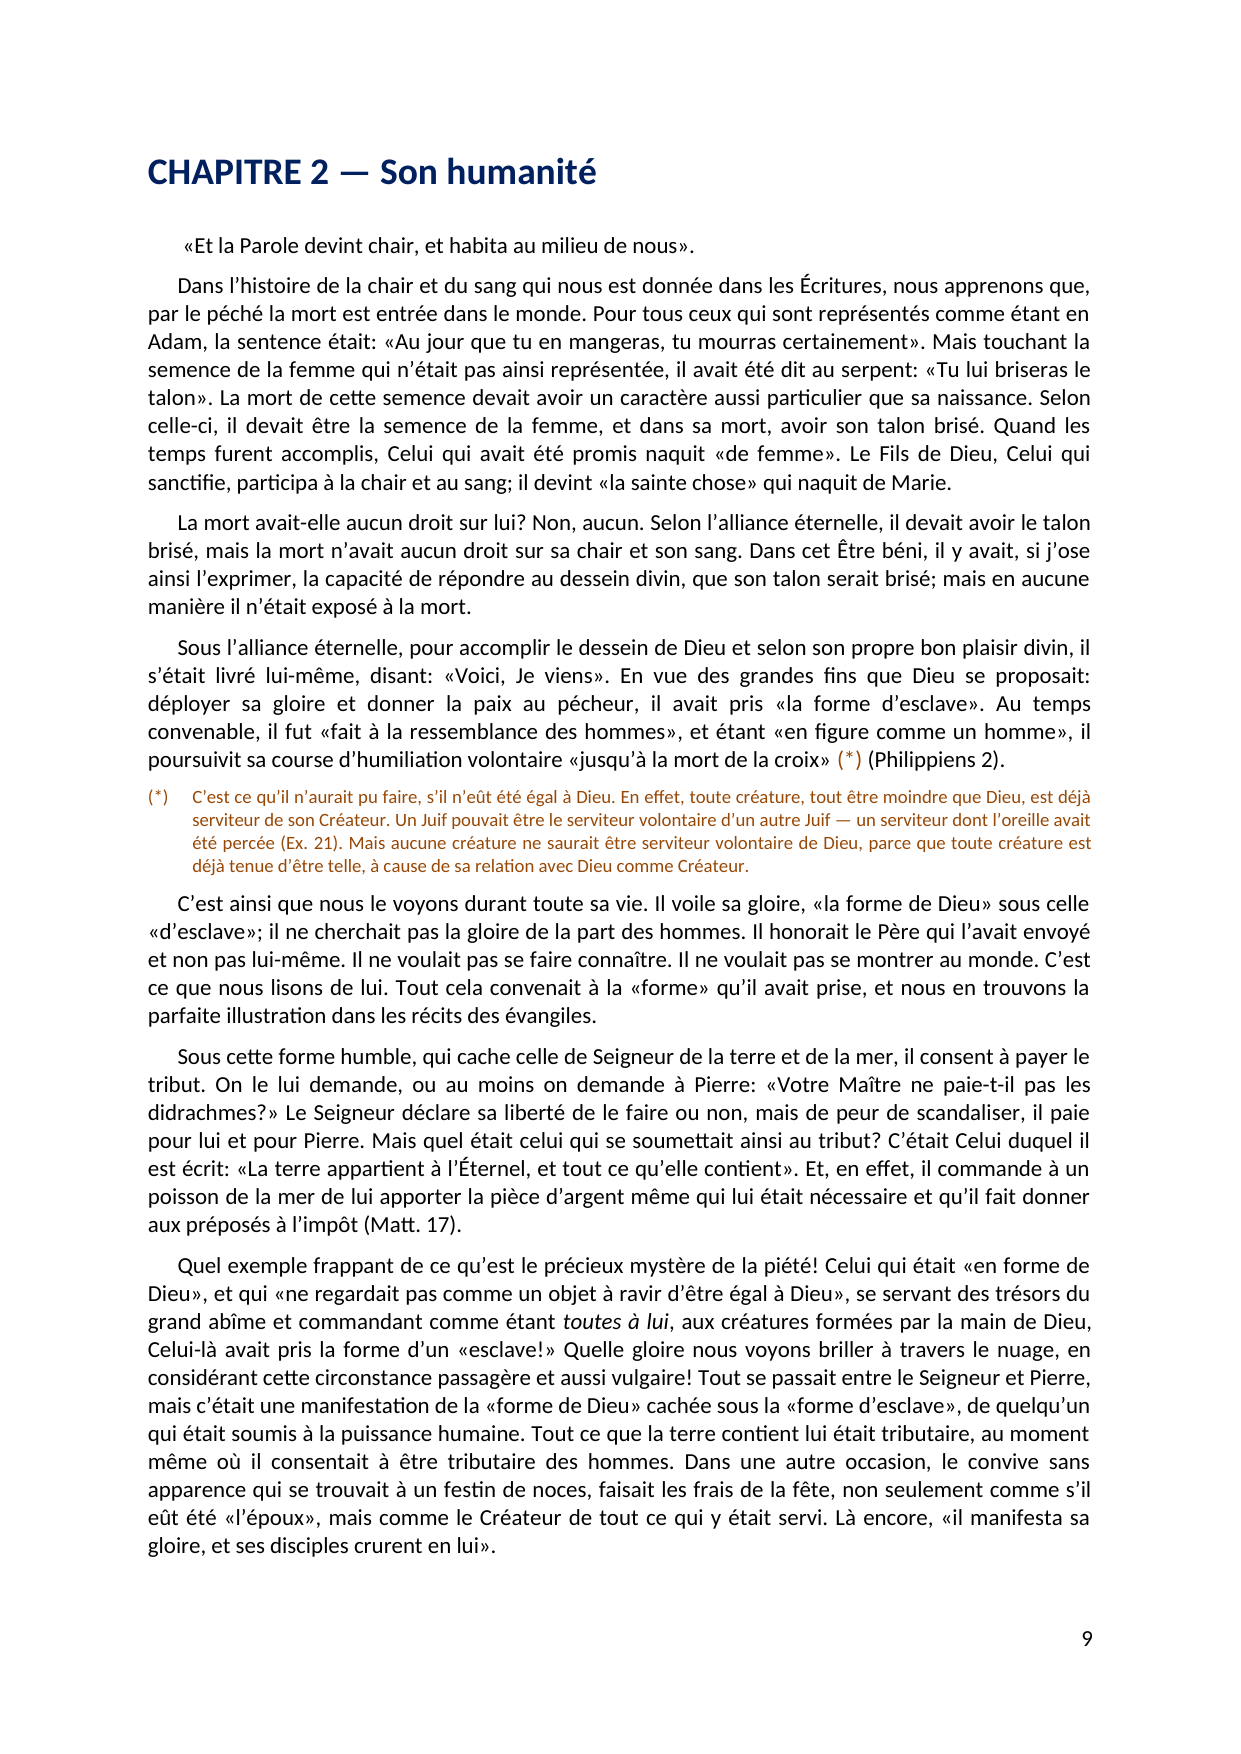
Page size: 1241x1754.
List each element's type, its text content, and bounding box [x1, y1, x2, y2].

text (*) C’est ce qu’il n’aurait pu faire, s’il n’eût été égal à Dieu. En effet, toute créature, tout être moindre que Dieu, est déjà serviteur de son Créateur. Un Juif pouvait être le serviteur volontaire d’un autre Juif — un serviteur dont l’oreille avait été percée (Ex. 21). Mais aucune créature ne saurait être serviteur volontaire de Dieu, parce que toute créature est déjà tenue d’être telle, à cause de sa relation avec Dieu comme Créateur. [148, 785, 1093, 877]
text Sous cette forme humble, qui cache celle de Seigneur de la terre et de la mer, il consent à payer le tribut. On le lui demande, ou au moins on demande à Pierre: «Votre Maître ne paie-t-il pas les didrachmes?» Le Seigneur déclare sa liberté de le faire ou non, mais de peur de scandaliser, il paie pour lui et pour Pierre. Mais quel était celui qui se soumettait ainsi au tribut? C’était Celui duquel il est écrit: «La terre appartient à l’Éternel, et tout ce qu’elle contient». Et, en effet, il commande à un poisson de la mer de lui apporter la pièce d’argent même qui lui était nécessaire et qu’il fait donner aux préposés à l’impôt (Matt. 17). [148, 1042, 1093, 1238]
text Sous l’alliance éternelle, pour accomplir le dessein de Dieu et selon son propre bon plaisir divin, il s’était livré lui-même, disant: «Voici, Je viens». En vue des grandes fins que Dieu se proposait: déployer sa gloire et donner la paix au pécheur, il avait pris «la forme d’esclave». Au temps convenable, il fut «fait à la ressemblance des hommes», et étant «en figure comme un homme», il poursuivit sa course d’humiliation volontaire «jusqu’à la mort de la croix» (*) (Philippiens 2). [148, 633, 1093, 773]
text La mort avait-elle aucun droit sur lui? Non, aucun. Selon l’alliance éternelle, il devait avoir le talon brisé, mais la mort n’avait aucun droit sur sa chair et son sang. Dans cet Être béni, il y avait, si j’ose ainsi l’exprimer, la capacité de répondre au dessein divin, que son talon serait brisé; mais en aucune manière il n’était exposé à la mort. [148, 508, 1093, 620]
text «Et la Parole devint chair, et habita au milieu de nous». [148, 231, 1093, 259]
text C’est ainsi que nous le voyons durant toute sa vie. Il voile sa gloire, «la forme de Dieu» sous celle «d’esclave»; il ne cherchait pas la gloire de la part des hommes. Il honorait le Père qui l’avait envoyé et non pas lui-même. Il ne voulait pas se faire connaître. Il ne voulait pas se montrer au monde. C’est ce que nous lisons de lui. Tout cela convenait à la «forme» qu’il avait prise, et nous en trouvons la parfaite illustration dans les récits des évangiles. [148, 889, 1093, 1029]
text Dans l’histoire de la chair et du sang qui nous est donnée dans les Écritures, nous apprenons que, par le péché la mort est entrée dans le monde. Pour tous ceux qui sont représentés comme étant en Adam, la sentence était: «Au jour que tu en mangeras, tu mourras certainement». Mais touchant la semence de la femme qui n’était pas ainsi représentée, il avait été dit au serpent: «Tu lui briseras le talon». La mort de cette semence devait avoir un caractère aussi particulier que sa naissance. Selon celle-ci, il devait être la semence de la femme, et dans sa mort, avoir son talon brisé. Quand les temps furent accomplis, Celui qui avait été promis naquit «de femme». Le Fils de Dieu, Celui qui sanctifie, participa à la chair et au sang; il devint «la sainte chose» qui naquit de Marie. [148, 271, 1093, 496]
text Quel exemple frappant de ce qu’est le précieux mystère de la piété! Celui qui était «en forme de Dieu», et qui «ne regardait pas comme un objet à ravir d’être égal à Dieu», se servant des trésors du grand abîme et commandant comme étant toutes à lui, aux créatures formées par la main de Dieu, Celui-là avait pris la forme d’un «esclave!» Quelle gloire nous voyons briller à travers le nuage, en considérant cette circonstance passagère et aussi vulgaire! Tout se passait entre le Seigneur et Pierre, mais c’était une manifestation de la «forme de Dieu» cachée sous la «forme d’esclave», de quelqu’un qui était soumis à la puissance humaine. Tout ce que la terre contient lui était tributaire, au moment même où il consentait à être tributaire des hommes. Dans une autre occasion, le convive sans apparence qui se trouvait à un festin de noces, faisait les frais de la fête, non seulement comme s’il eût été «l’époux», mais comme le Créateur de tout ce qui y était servi. Là encore, «il manifesta sa gloire, et ses disciples crurent en lui». [148, 1251, 1093, 1559]
subtitle CHAPITRE 2 — Son humanité [148, 148, 1093, 193]
